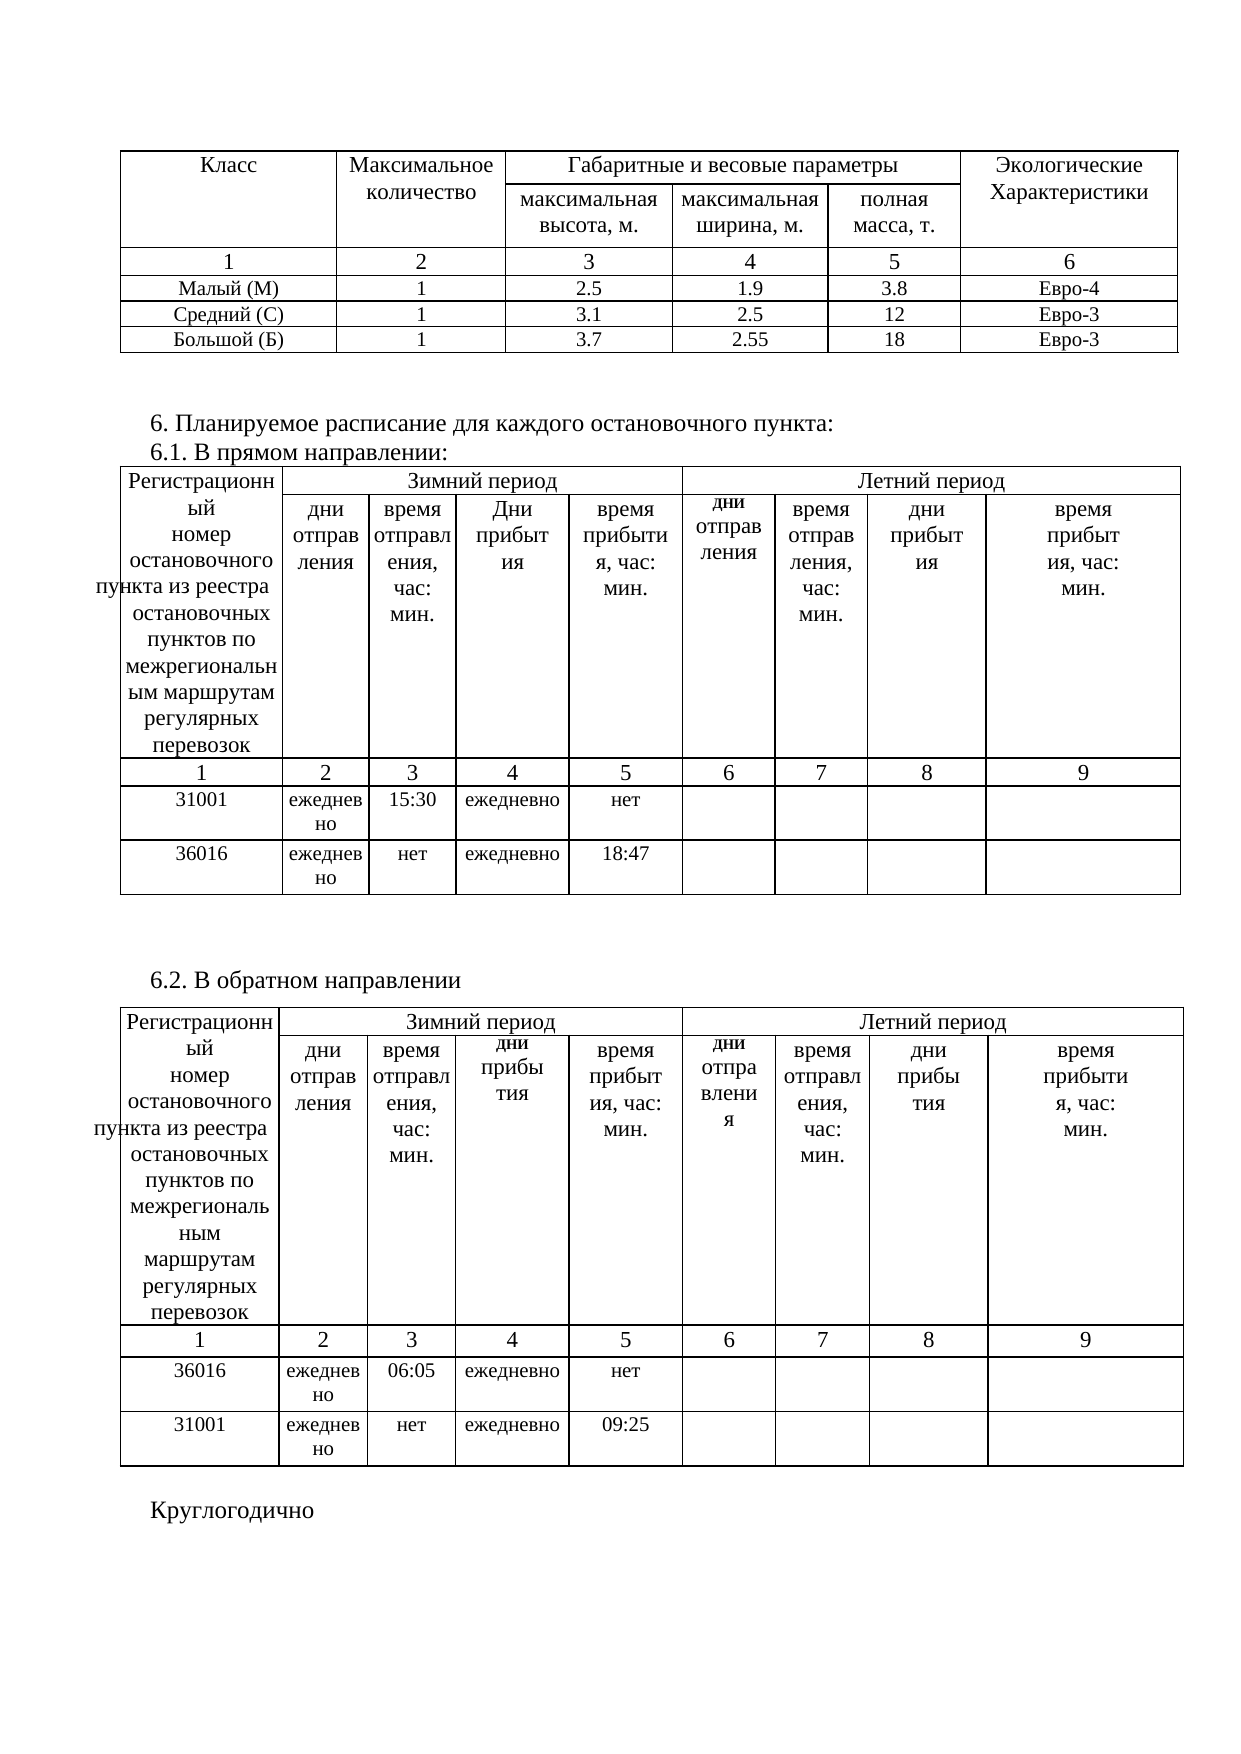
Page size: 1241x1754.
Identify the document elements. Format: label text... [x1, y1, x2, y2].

table_cell 2 [337, 248, 505, 274]
table_cell максимальная высота, м. [506, 185, 672, 247]
table_cell ДНИ отправ ления [683, 495, 774, 757]
table_header Класс [121, 152, 336, 247]
table_cell 36016 [121, 841, 282, 894]
table_cell [776, 841, 867, 894]
table_cell 3 [368, 1326, 455, 1356]
table_cell 6 [683, 759, 774, 785]
table_cell [776, 787, 867, 839]
table_cell 4 [673, 248, 827, 274]
text Круглогодично [150, 1495, 1090, 1524]
table_header Зимний период [280, 1008, 682, 1034]
table_cell 1 [337, 276, 505, 300]
table_cell 4 [457, 759, 568, 785]
table_cell нет [570, 1358, 682, 1411]
table_cell время отправ ления, час: мин. [776, 495, 867, 757]
table_cell время прибыт ия, час: мин. [987, 495, 1180, 757]
table_cell [987, 787, 1180, 839]
table_cell 5 [829, 248, 960, 274]
table_cell нет [570, 787, 682, 839]
table_cell 1 [121, 759, 282, 785]
table_cell полная масса, т. [829, 185, 960, 247]
table_header Летний период [683, 1008, 1183, 1034]
text 6.2. В обратном направлении [150, 965, 1090, 994]
table_cell ежедневно [457, 841, 568, 894]
table_cell ежедневно [280, 1358, 367, 1411]
table_cell дни отправ ления [283, 495, 368, 757]
table_cell 06:05 [368, 1358, 455, 1411]
table_header Габаритные и весовые параметры [506, 152, 960, 183]
table_cell время прибыт ия, час: мин. [570, 1036, 682, 1324]
table_cell 5 [570, 1326, 682, 1356]
table_cell [987, 841, 1180, 894]
table_cell [683, 1412, 775, 1465]
text 6.1. В прямом направлении: [150, 437, 1090, 466]
table_cell 3.7 [506, 327, 672, 351]
table_cell нет [368, 1412, 455, 1465]
table_cell Евро-4 [961, 276, 1177, 300]
table_cell Дни прибыт ия [457, 495, 568, 757]
table_header Регистрационный номер остановочного пункта из реестра остановочных пунктов по межрегиональным маршрутам регулярных перевозок [121, 1008, 278, 1324]
table_cell 2.55 [673, 327, 827, 351]
table_cell 1 [337, 302, 505, 326]
table_cell 6 [683, 1326, 775, 1356]
table_cell Евро-3 [961, 327, 1177, 351]
table_cell Евро-3 [961, 302, 1177, 326]
table_cell 1 [337, 327, 505, 351]
table_cell 2.5 [506, 276, 672, 300]
table_cell 2 [283, 759, 368, 785]
table_cell 3.8 [829, 276, 960, 300]
table_cell 6 [961, 248, 1177, 274]
table_cell ежедневно [280, 1412, 367, 1465]
table_header Зимний период [283, 467, 682, 493]
table_cell ежедневно [283, 841, 368, 894]
table_cell 9 [987, 759, 1180, 785]
table_cell 15:30 [370, 787, 455, 839]
text 6. Планируемое расписание для каждого остановочного пункта: [150, 408, 1090, 437]
table_cell время отправл ения, час: мин. [368, 1036, 455, 1324]
table_cell ежедневно [283, 787, 368, 839]
table_cell ДНИ прибы тия [456, 1036, 568, 1324]
table_cell максимальная ширина, м. [673, 185, 827, 247]
table_header Летний период [683, 467, 1180, 493]
table_cell 7 [776, 1326, 869, 1356]
table_cell [870, 1358, 987, 1411]
table_cell 5 [570, 759, 682, 785]
table_cell 1 [121, 1326, 278, 1356]
table_cell нет [370, 841, 455, 894]
table_cell [989, 1358, 1183, 1411]
table_cell время прибыти я, час: мин. [989, 1036, 1183, 1324]
table_cell [868, 841, 985, 894]
table_cell 7 [776, 759, 867, 785]
table_cell 09:25 [570, 1412, 682, 1465]
table_cell [776, 1358, 869, 1411]
table_cell [683, 787, 774, 839]
table_cell время отправл ения, час: мин. [776, 1036, 869, 1324]
table_cell время прибыти я, час: мин. [570, 495, 682, 757]
table_cell [776, 1412, 869, 1465]
table_cell 2 [280, 1326, 367, 1356]
table_cell дни прибы тия [870, 1036, 987, 1324]
table_cell 4 [456, 1326, 568, 1356]
table_cell [683, 841, 774, 894]
table_cell [868, 787, 985, 839]
table_header Регистрационный номер остановочного пункта из реестра остановочных пунктов по межрегиональным маршрутам регулярных перевозок [121, 467, 282, 757]
table_cell 18 [829, 327, 960, 351]
table_cell ДНИ отпра влени я [683, 1036, 775, 1324]
table_header Максимальное количество [337, 152, 505, 247]
table_cell 12 [829, 302, 960, 326]
table_cell 1.9 [673, 276, 827, 300]
table_cell 1 [121, 248, 336, 274]
table_cell Малый (М) [121, 276, 336, 300]
table_cell ежедневно [457, 787, 568, 839]
table_cell 2.5 [673, 302, 827, 326]
table_header Экологические Характеристики [961, 152, 1177, 247]
table_cell 3.1 [506, 302, 672, 326]
table_cell 3 [370, 759, 455, 785]
table_cell 31001 [121, 1412, 278, 1465]
table_cell 9 [989, 1326, 1183, 1356]
table_cell 31001 [121, 787, 282, 839]
table_cell 18:47 [570, 841, 682, 894]
table_cell ежедневно [456, 1358, 568, 1411]
table_cell Большой (Б) [121, 327, 336, 351]
table_cell [683, 1358, 775, 1411]
table_cell 8 [870, 1326, 987, 1356]
table_cell 36016 [121, 1358, 278, 1411]
table_cell Средний (С) [121, 302, 336, 326]
table_cell 3 [506, 248, 672, 274]
table_cell время отправл ения, час: мин. [370, 495, 455, 757]
table_cell [989, 1412, 1183, 1465]
table_cell [870, 1412, 987, 1465]
table_cell 8 [868, 759, 985, 785]
table_cell ежедневно [456, 1412, 568, 1465]
table_cell дни отправ ления [280, 1036, 367, 1324]
table_cell дни прибыт ия [868, 495, 985, 757]
